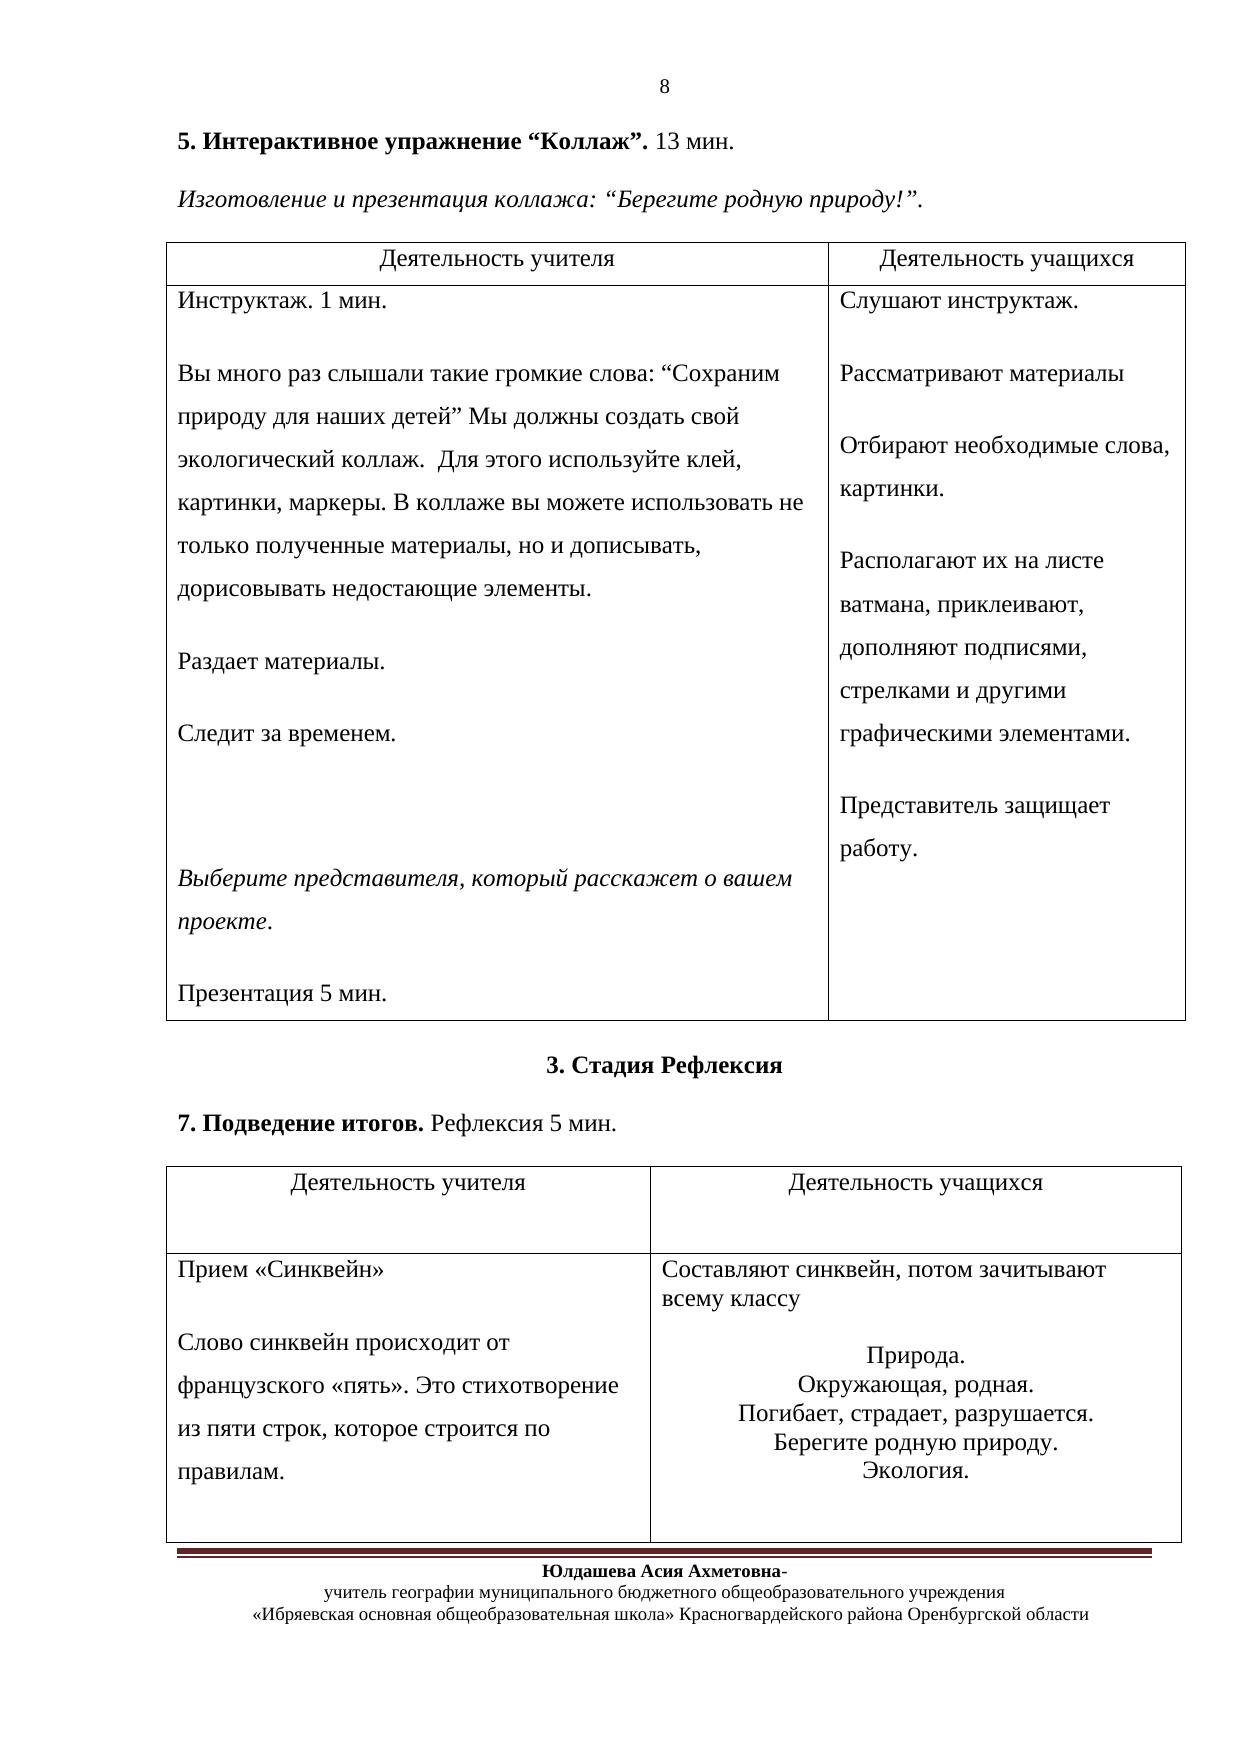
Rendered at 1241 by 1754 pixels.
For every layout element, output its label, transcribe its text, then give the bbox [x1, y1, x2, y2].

text 5. Интерактивное упражнение “Коллаж”. 13 мин. [177, 126, 1152, 154]
table_header Деятельность учащихся [829, 243, 1185, 284]
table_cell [651, 1254, 1181, 1542]
table_cell Слушают инструктаж. Рассматривают материалы Отбирают необходимые слова, картинки. Располагают их на листе ватмана, приклеивают, дополняют подписями, стрелками и другими графическими элементами. Представитель защищает работу. [829, 286, 1185, 1020]
text 3. Стадия Рефлексия [177, 1050, 1152, 1079]
table_header Деятельность учащихся [651, 1167, 1181, 1253]
table_header Деятельность учителя [167, 1167, 650, 1253]
text 7. Подведение итогов. Рефлексия 5 мин. [177, 1108, 1152, 1137]
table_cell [167, 1254, 650, 1542]
table_cell Инструктаж. 1 мин. Вы много раз слышали такие громкие слова: “Сохраним природу для наших детей” Мы должны создать свой экологический коллаж. Для этого используйте клей, картинки, маркеры. В коллаже вы можете использовать не только полученные материалы, но и дописывать, дорисовывать недостающие элементы. Раздает материалы. Следит за временем. Выберите представителя, который расскажет о вашем проекте. Презентация 5 мин. [167, 286, 828, 1020]
table_header Деятельность учителя [167, 243, 828, 284]
text Изготовление и презентация коллажа: “Берегите родную природу!”. [177, 184, 1152, 212]
